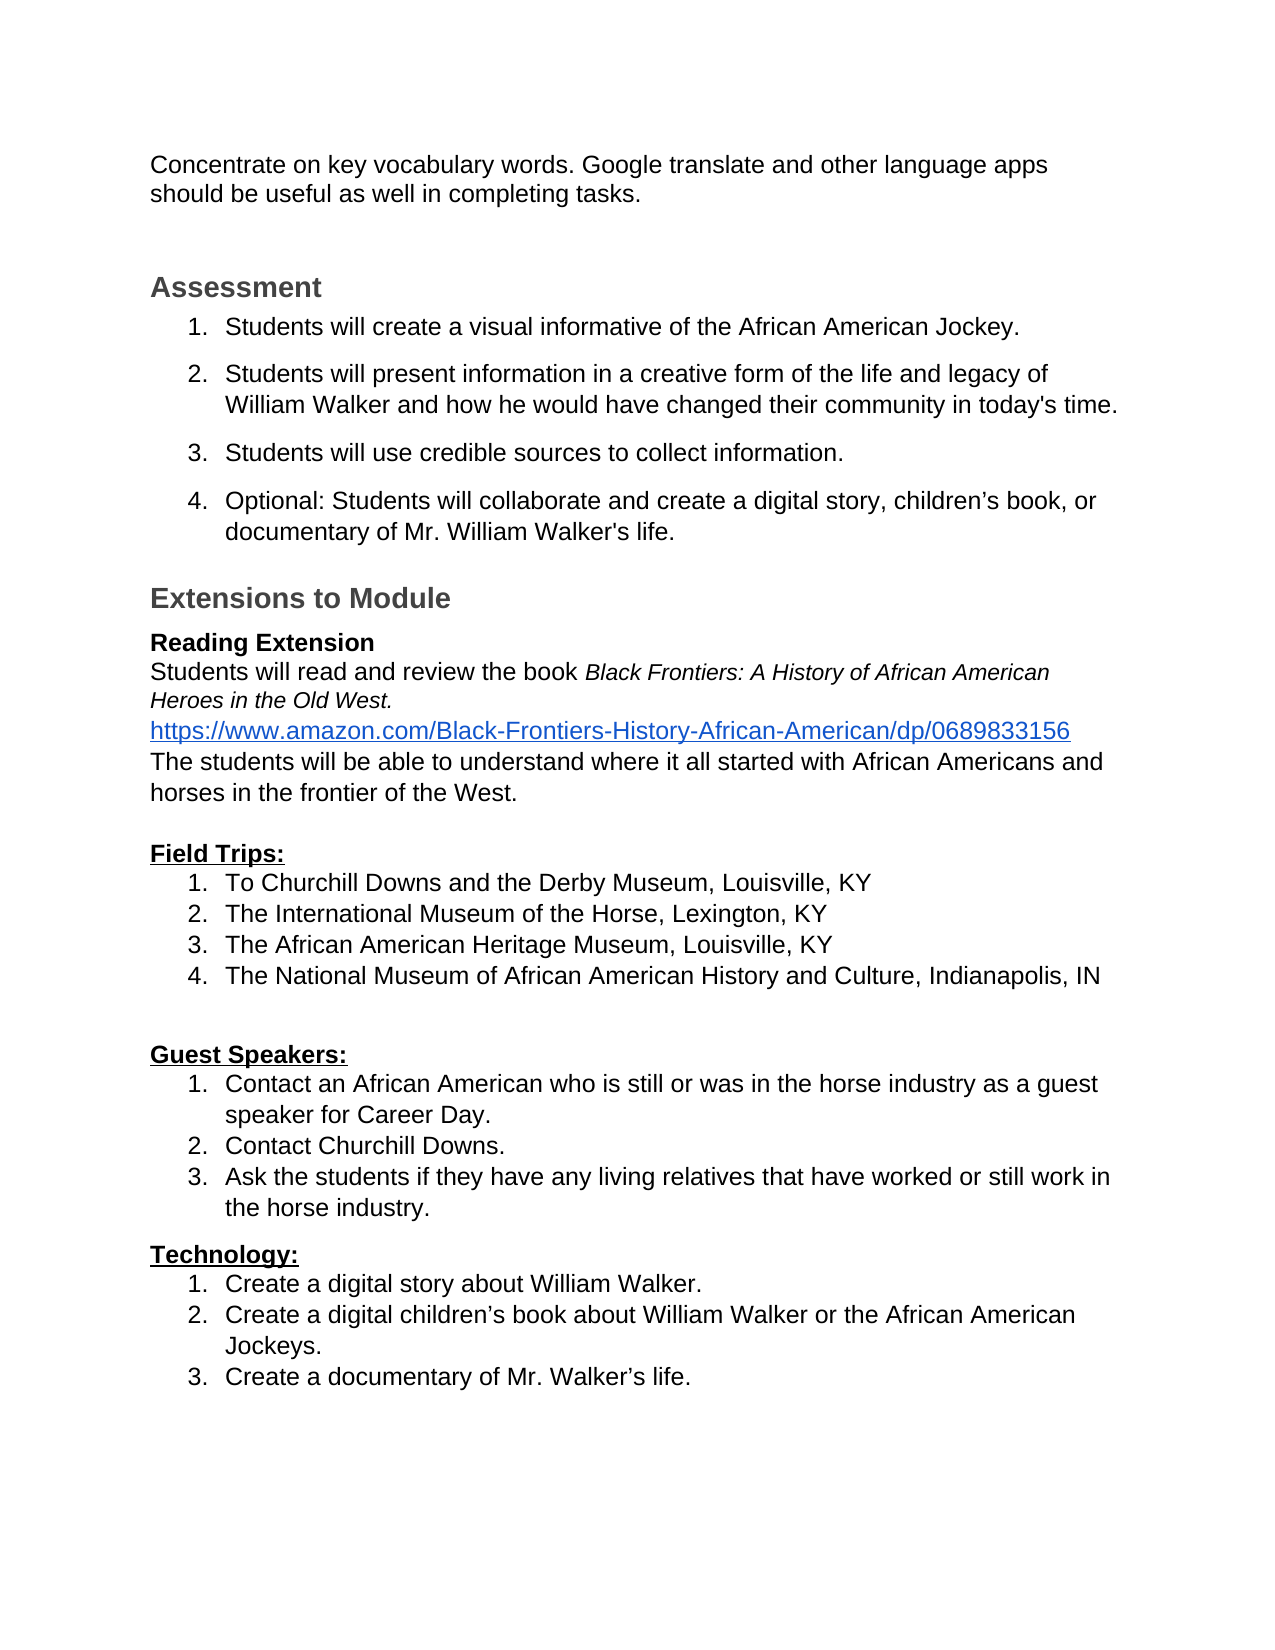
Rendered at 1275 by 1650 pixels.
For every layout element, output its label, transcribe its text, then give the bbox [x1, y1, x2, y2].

text Reading Extension [150, 628, 1125, 657]
list Students will create a visual informative of the African American Jockey. [187, 311, 1125, 340]
list Students will use credible sources to collect information. [187, 438, 1125, 467]
subtitle Assessment [150, 269, 1125, 303]
text https://www.amazon.com/Black-Frontiers-History-African-American/dp/0689833156 [150, 716, 1125, 745]
text Concentrate on key vocabulary words. Google translate and other language apps should be useful as well in completing tasks. [150, 150, 1125, 207]
list Contact Churchill Downs. [187, 1131, 1125, 1159]
text Field Trips: [150, 839, 1125, 868]
list Contact an African American who is still or was in the horse industry as a guest speaker for Career Day. [187, 1069, 1125, 1128]
list Optional: Students will collaborate and create a digital story, children’s book, or documentary of Mr. William Walker's life. [187, 486, 1125, 545]
list Create a digital story about William Walker. [187, 1269, 1125, 1298]
list The International Museum of the Horse, Lexington, KY [187, 899, 1125, 928]
list Ask the students if they have any living relatives that have worked or still work in the horse industry. [187, 1162, 1125, 1222]
list Create a documentary of Mr. Walker’s life. [187, 1362, 1125, 1391]
subtitle Extensions to Module [150, 581, 1125, 614]
list The National Museum of African American History and Culture, Indianapolis, IN [187, 961, 1125, 990]
text Technology: [150, 1241, 1125, 1269]
text Students will read and review the book Black Frontiers: A History of African American Heroes in the Old West. [150, 657, 1125, 714]
text The students will be able to understand where it all started with African Americans and horses in the frontier of the West. [150, 747, 1125, 807]
list The African American Heritage Museum, Louisville, KY [187, 930, 1125, 959]
text Guest Speakers: [150, 1040, 1125, 1069]
list Students will present information in a creative form of the life and legacy of William Walker and how he would have changed their community in today's time. [187, 359, 1125, 419]
list To Churchill Downs and the Derby Museum, Louisville, KY [187, 868, 1125, 897]
list Create a digital children’s book about William Walker or the African American Jockeys. [187, 1300, 1125, 1360]
